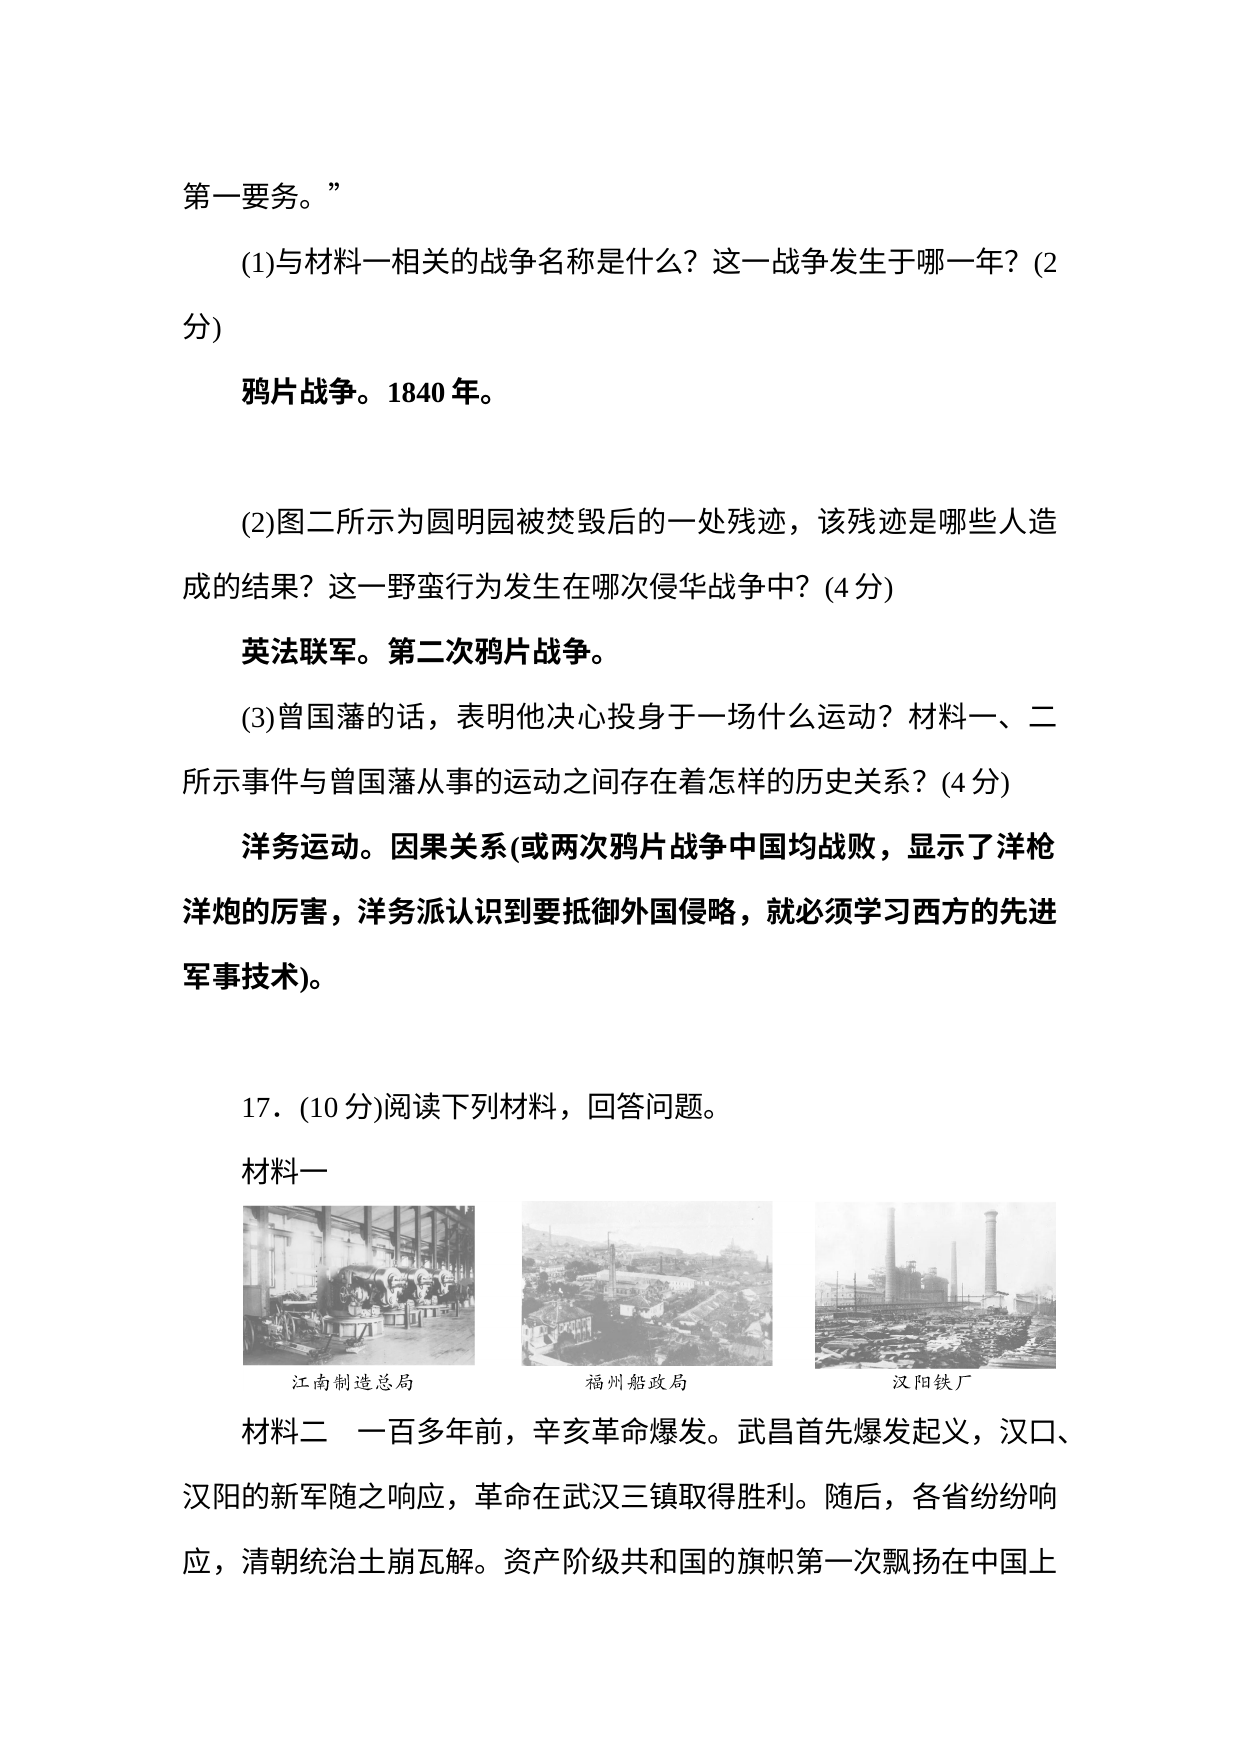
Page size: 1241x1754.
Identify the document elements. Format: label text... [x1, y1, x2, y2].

text 鸦片战争。1840年。 [183, 357, 1058, 422]
text (3)曾国藩的话，表明他决心投身于一场什么运动？材料一、二所示事件与曾国藩从事的运动之间存在着怎样的历史关系？(4分) [183, 682, 1058, 812]
text 英法联军。第二次鸦片战争。 [183, 617, 1058, 682]
text 17．(10分)阅读下列材料，回答问题。 [183, 1072, 1058, 1137]
text (2)图二所示为圆明园被焚毁后的一处残迹，该残迹是哪些人造成的结果？这一野蛮行为发生在哪次侵华战争中？(4分) [183, 487, 1058, 617]
text (1)与材料一相关的战争名称是什么？这一战争发生于哪一年？(2分) [183, 227, 1058, 357]
text 洋务运动。因果关系(或两次鸦片战争中国均战败，显示了洋枪洋炮的厉害，洋务派认识到要抵御外国侵略，就必须学习西方的先进军事技术)。 [183, 812, 1058, 1007]
text 材料一 [183, 1137, 1058, 1202]
picture [243, 1201, 1056, 1391]
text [183, 1397, 1058, 1592]
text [183, 162, 1058, 227]
